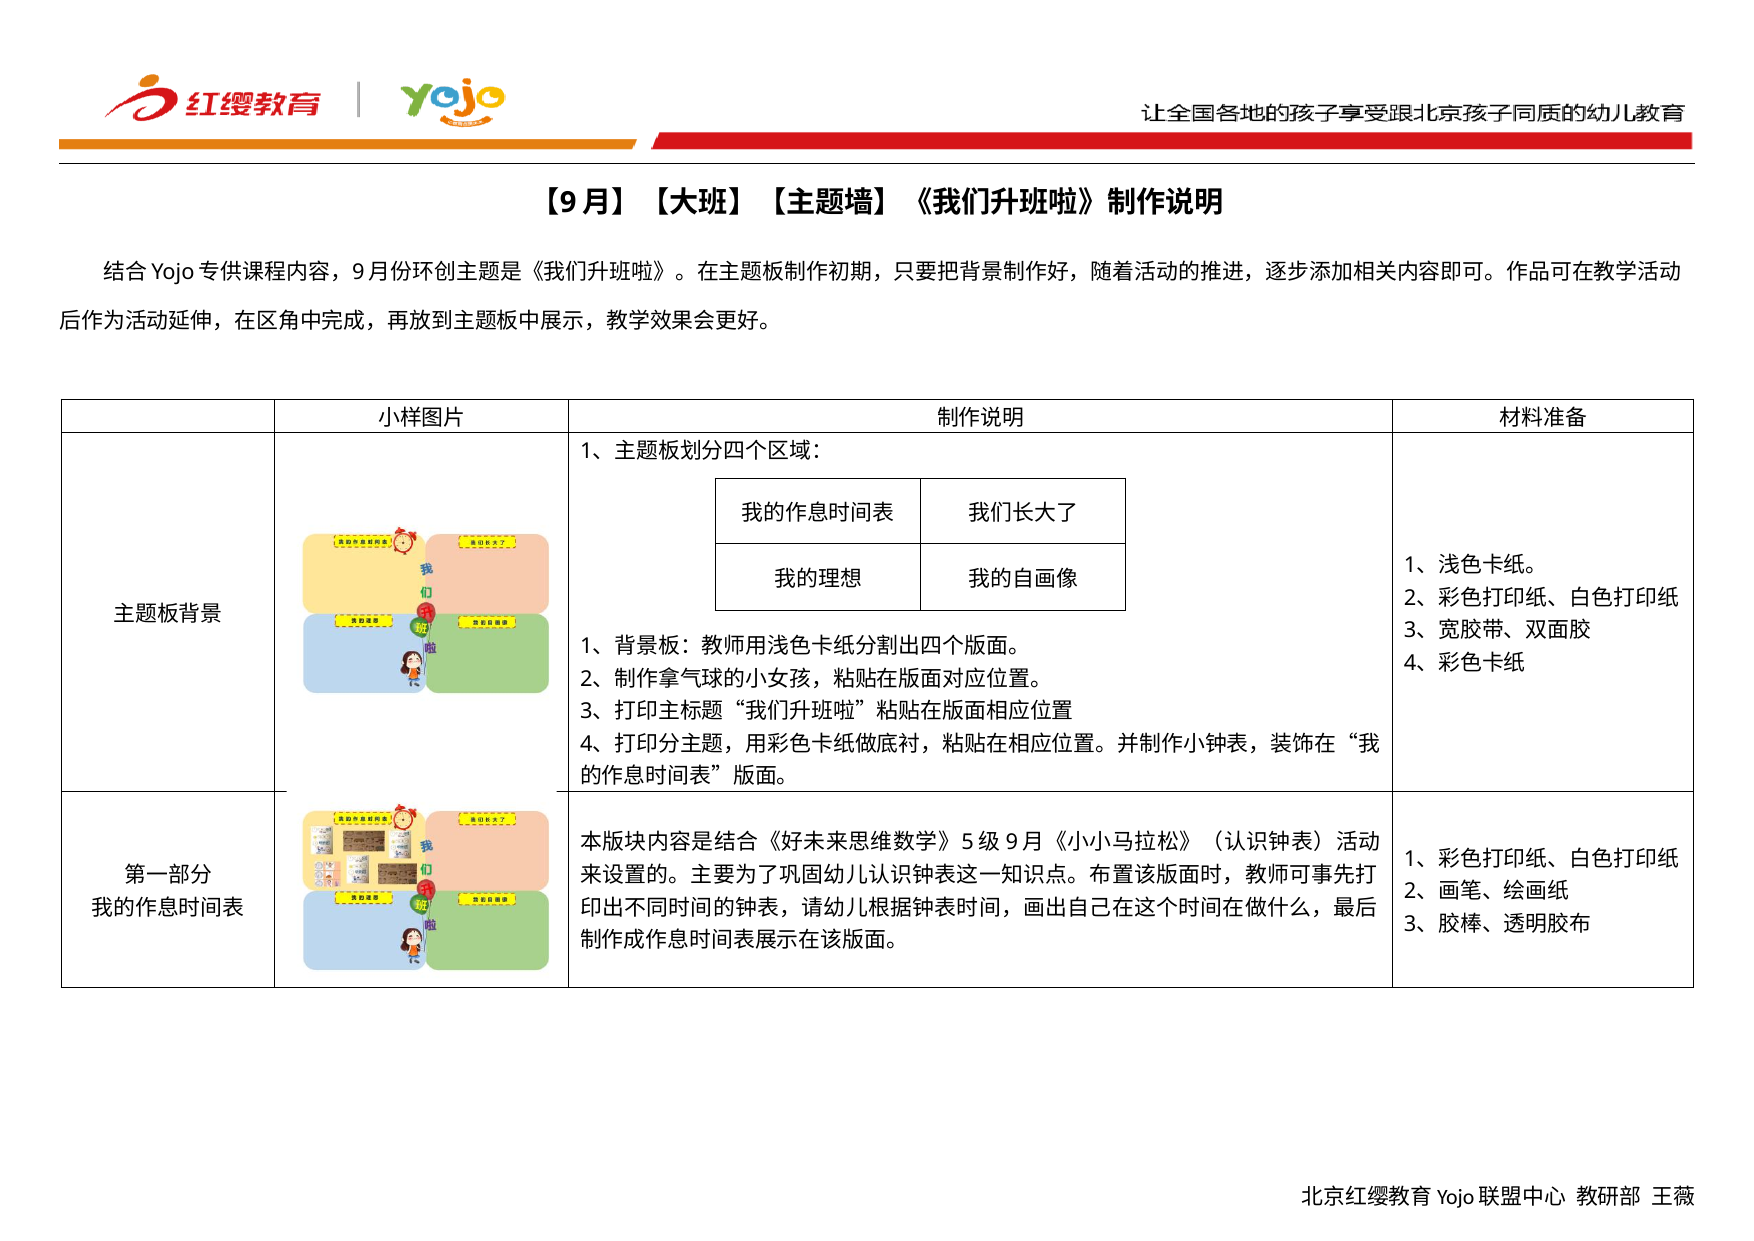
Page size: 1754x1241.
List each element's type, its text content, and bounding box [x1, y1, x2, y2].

table_cell 彩色打印纸、白色打印纸 画笔、绘画纸 胶棒、透明胶布 [1393, 792, 1693, 987]
table_header 材料准备 [1393, 400, 1693, 432]
picture [286, 514, 557, 706]
table_header 制作说明 [569, 400, 1392, 432]
table_cell 本版块内容是结合《好未来思维数学》5级9月《小小马拉松》（认识钟表）活动来设置的。主要为了巩固幼儿认识钟表这一知识点。布置该版面时，教师可事先打印出不同时间的钟表，请幼儿根据钟表时间，画出自己在这个时间在做什么，最后制作成作息时间表展示在该版面。 [569, 792, 1392, 987]
table_cell 第一部分 我的作息时间表 [62, 792, 274, 987]
table_cell 主题板划分四个区域： 1、背景板：教师用浅色卡纸分割出四个版面。 2、制作拿气球的小女孩，粘贴在版面对应位置。 3、打印主标题“我们升班啦”粘贴在版面相应位置 4、打印分主题，用彩色卡纸做底衬，粘贴在相应位置。并制作小钟表，装饰在“我的作息时间表”版面。 [569, 433, 1392, 791]
picture [286, 791, 557, 983]
list 结合Yojo专供课程内容，9月份环创主题是《我们升班啦》。在主题板制作初期，只要把背景制作好，随着活动的推进，逐步添加相关内容即可。作品可在教学活动后作为活动延伸，在区角中完成，再放到主题板中展示，教学效果会更好。 [59, 254, 1695, 335]
table_header [62, 400, 274, 432]
table_cell [275, 433, 568, 791]
list 【9月】【大班】【主题墙】《我们升班啦》制作说明 [59, 168, 1695, 233]
table_cell 1、浅色卡纸。 2、彩色打印纸、白色打印纸 3、宽胶带、双面胶 4、彩色卡纸 [1393, 433, 1693, 791]
table_cell 主题板背景 [62, 433, 274, 791]
picture [59, 52, 1693, 156]
table_header 小样图片 [275, 400, 568, 432]
table_cell [275, 792, 568, 987]
